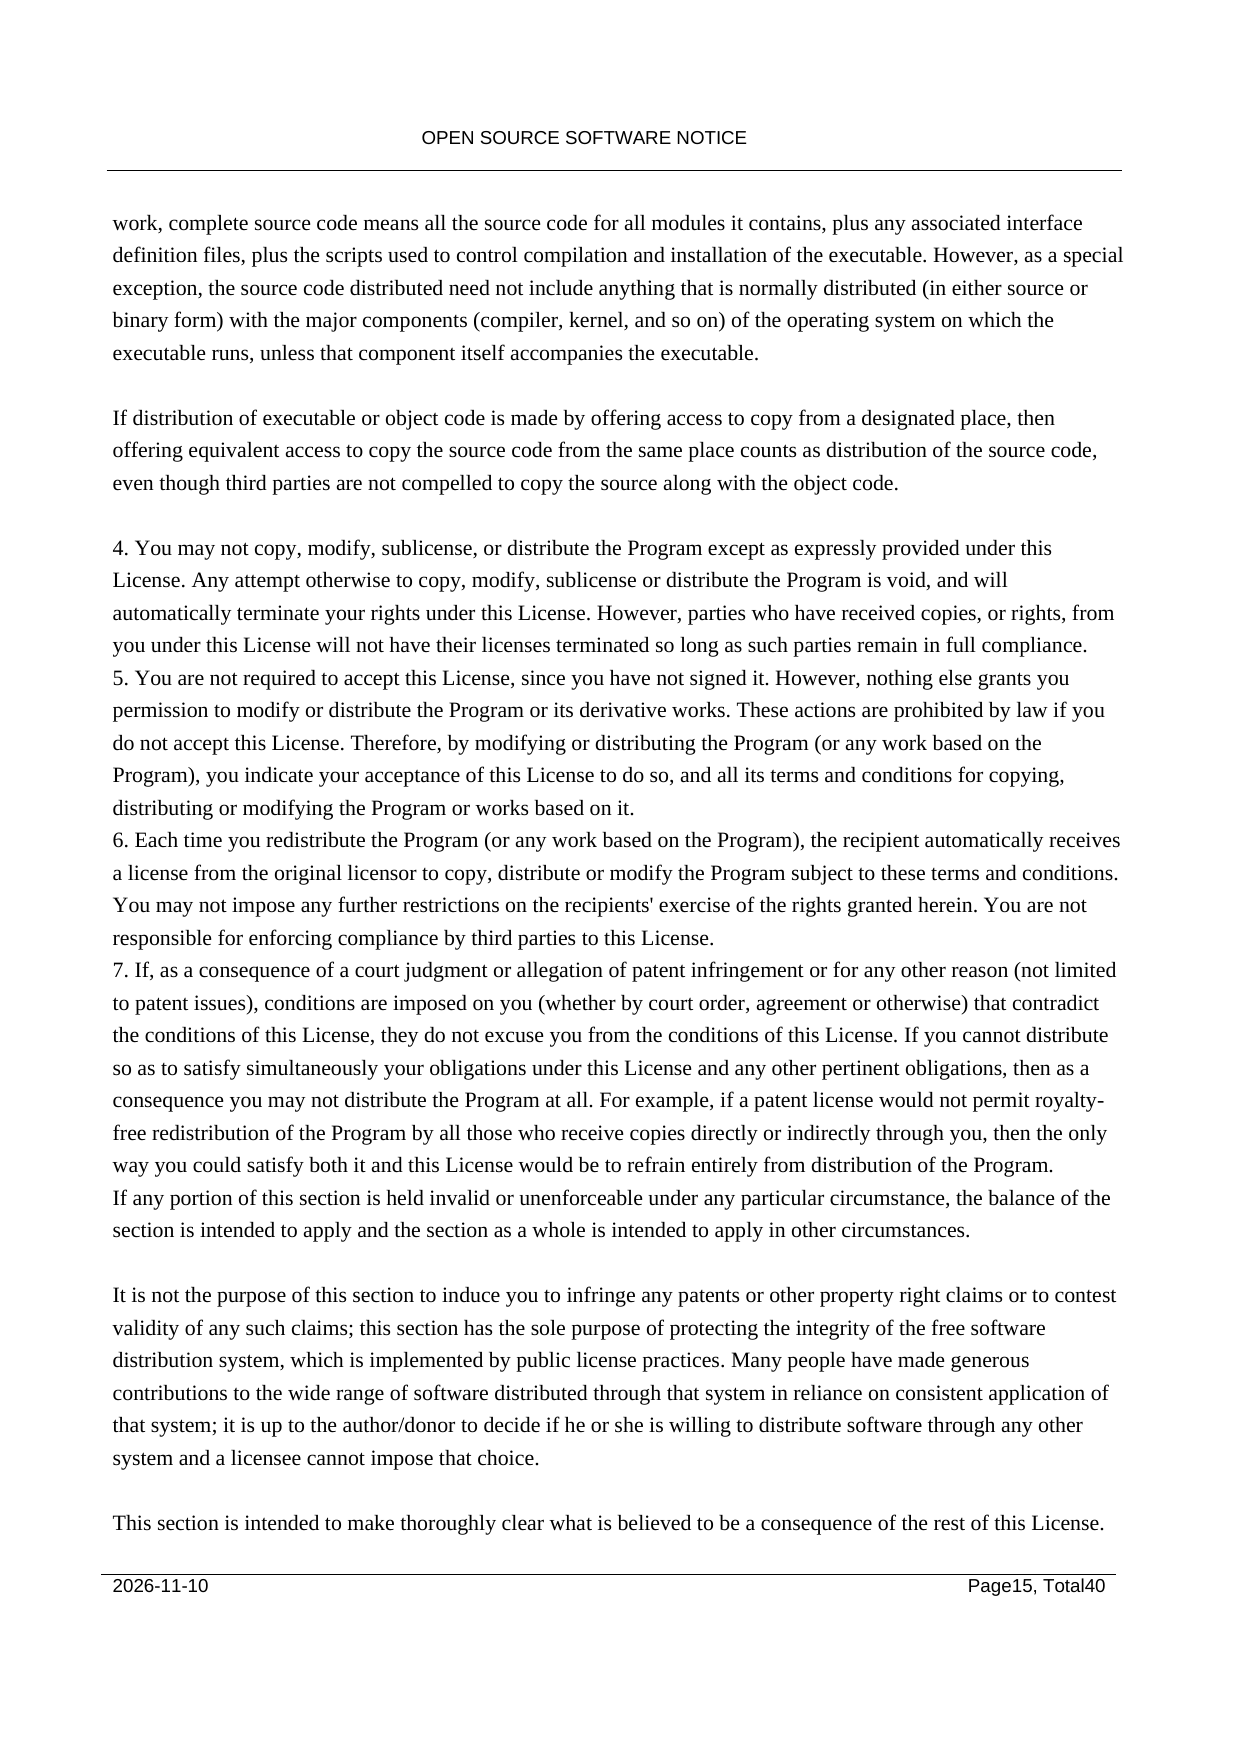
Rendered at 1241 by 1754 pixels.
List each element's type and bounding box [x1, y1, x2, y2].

text [112, 206, 1128, 1539]
